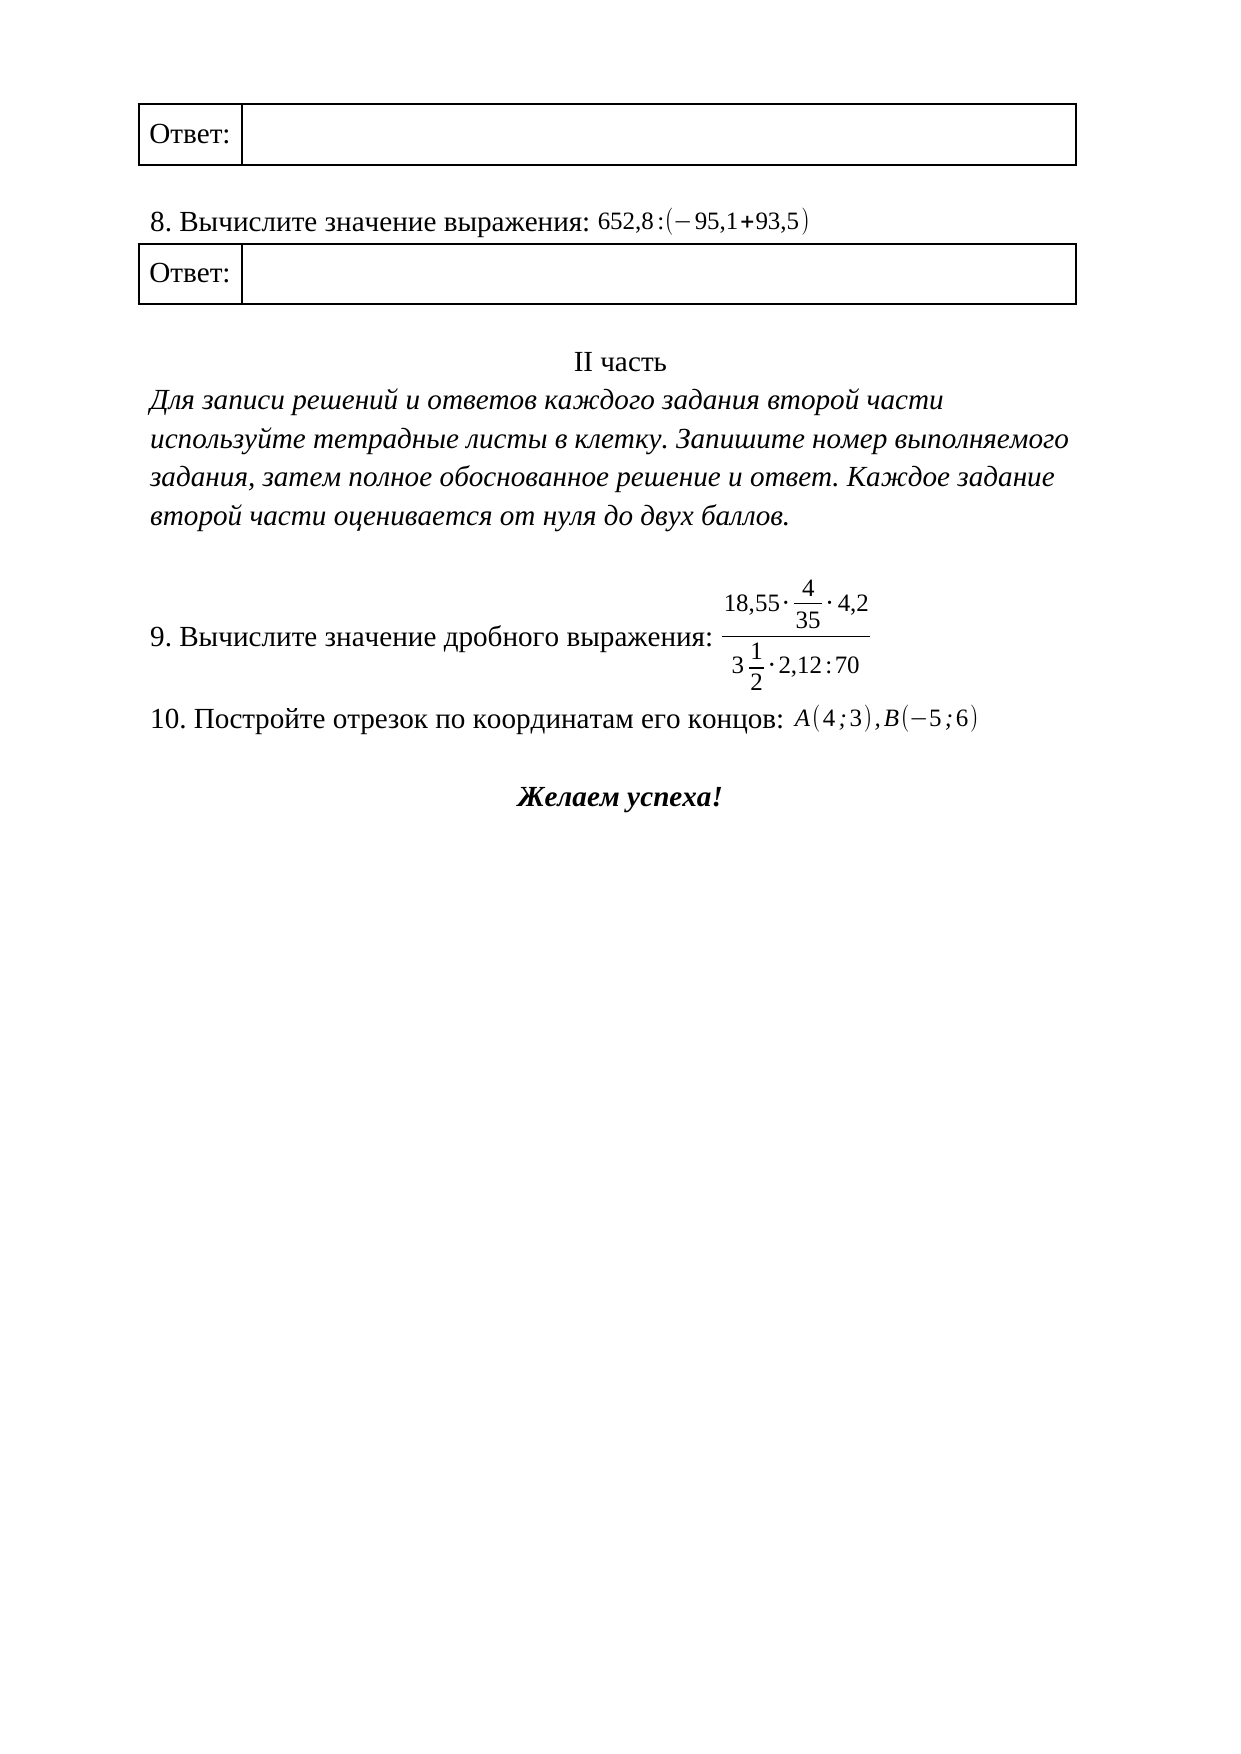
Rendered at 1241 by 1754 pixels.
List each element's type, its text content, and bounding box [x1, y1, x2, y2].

table_header Ответ: [140, 245, 241, 303]
table_header Ответ: [140, 105, 241, 164]
table_header [243, 245, 1075, 303]
text 9. Вычислите значение дробного выражения: [150, 575, 1090, 697]
table_header [243, 105, 1075, 164]
text Для записи решений и ответов каждого задания второй части используйте тетрадные листы в клетку. Запишите номер выполняемого задания, затем полное обоснованное решение и ответ. Каждое задание второй части оценивается от нуля до двух баллов. [150, 382, 1090, 531]
text II часть [150, 344, 1090, 377]
text Желаем успеха! [150, 779, 1090, 812]
text 10. Постройте отрезок по координатам его концов: [150, 702, 1090, 735]
text 8. Вычислите значение выражения: [150, 204, 1090, 238]
